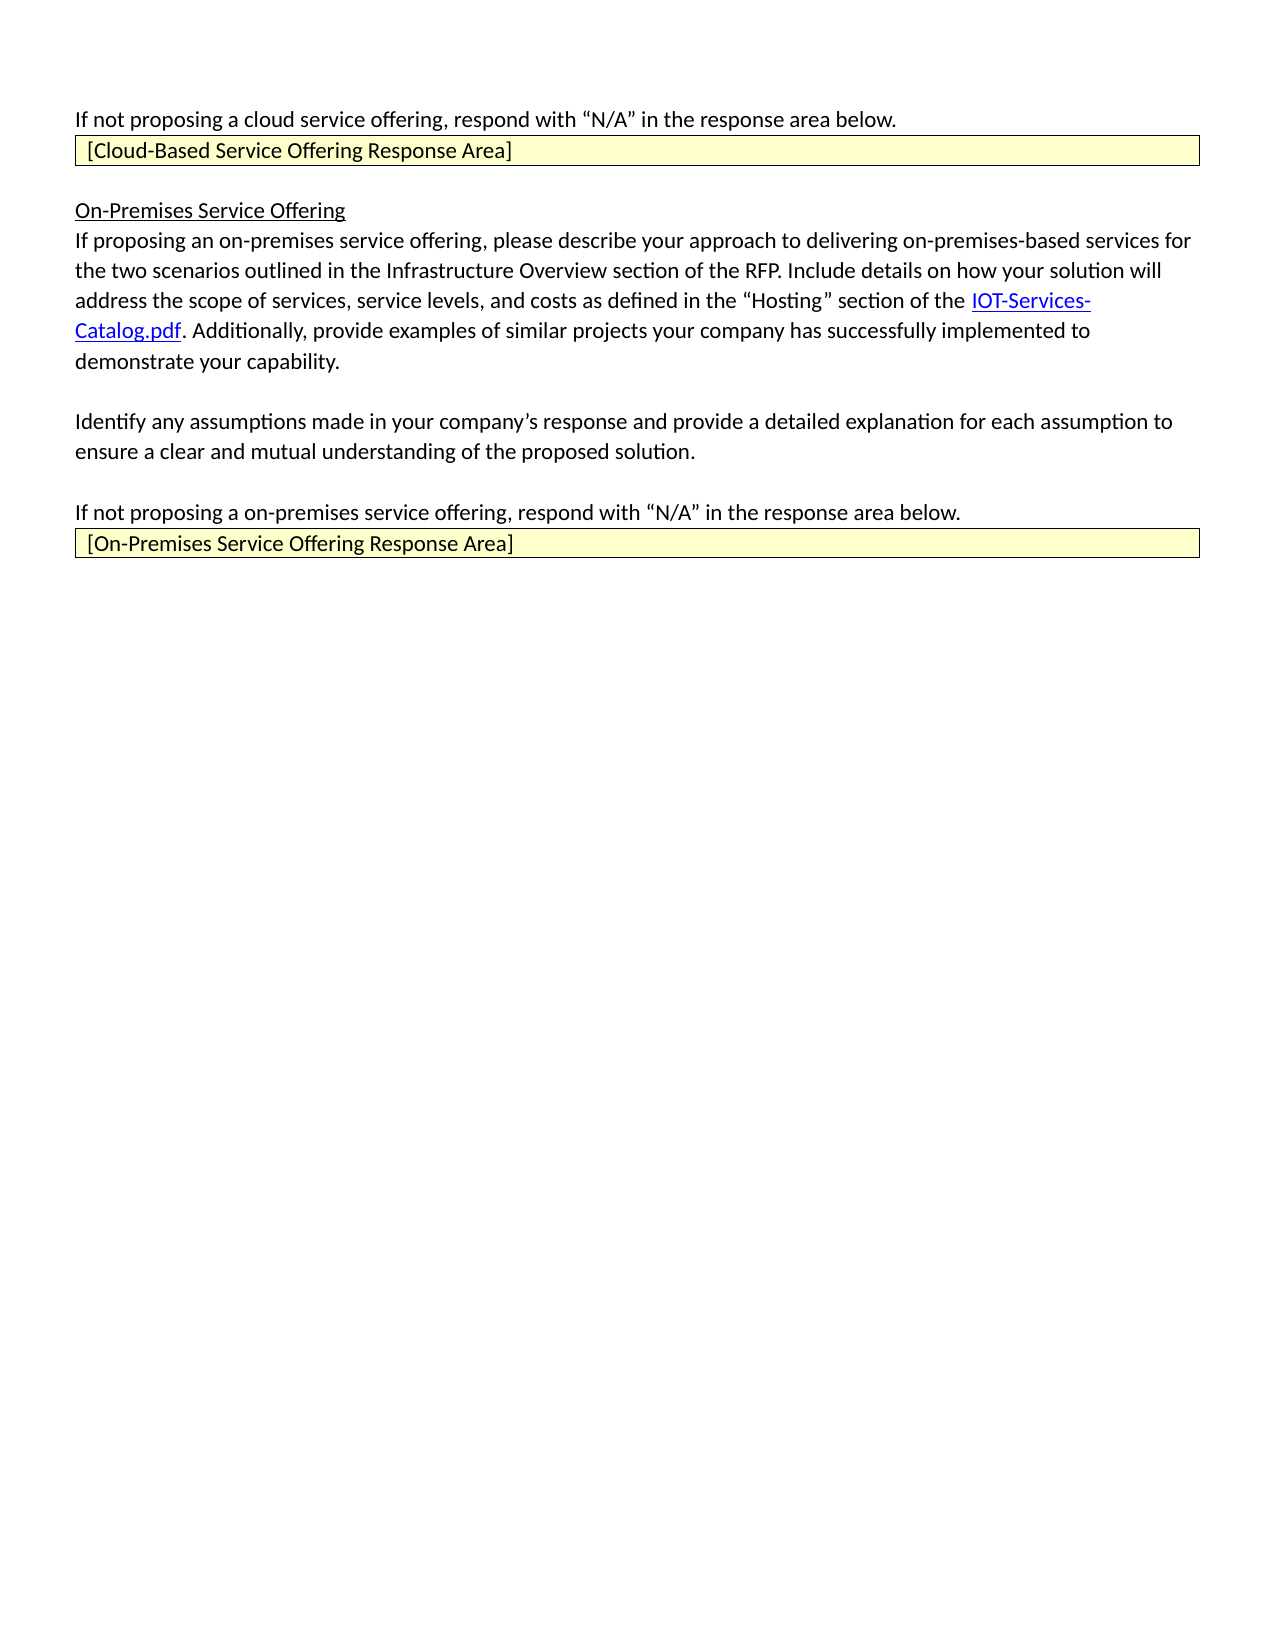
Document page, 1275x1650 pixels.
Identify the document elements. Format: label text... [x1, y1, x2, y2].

text On-Premises Service Offering [75, 196, 1200, 224]
text If proposing an on-premises service offering, please describe your approach to delivering on-premises-based services for the two scenarios outlined in the Infrastructure Overview section of the RFP. Include details on how your solution will address the scope of services, service levels, and costs as defined in the “Hosting” section of the IOT-Services-Catalog.pdf. Additionally, provide examples of similar projects your company has successfully implemented to demonstrate your capability. [75, 226, 1200, 375]
table_header [Cloud-Based Service Offering Response Area] [76, 136, 1199, 164]
text If not proposing a cloud service offering, respond with “N/A” in the response area below. [75, 105, 1200, 133]
table_header [On-Premises Service Offering Response Area] [76, 529, 1199, 557]
text If not proposing a on-premises service offering, respond with “N/A” in the response area below. [75, 498, 1200, 526]
